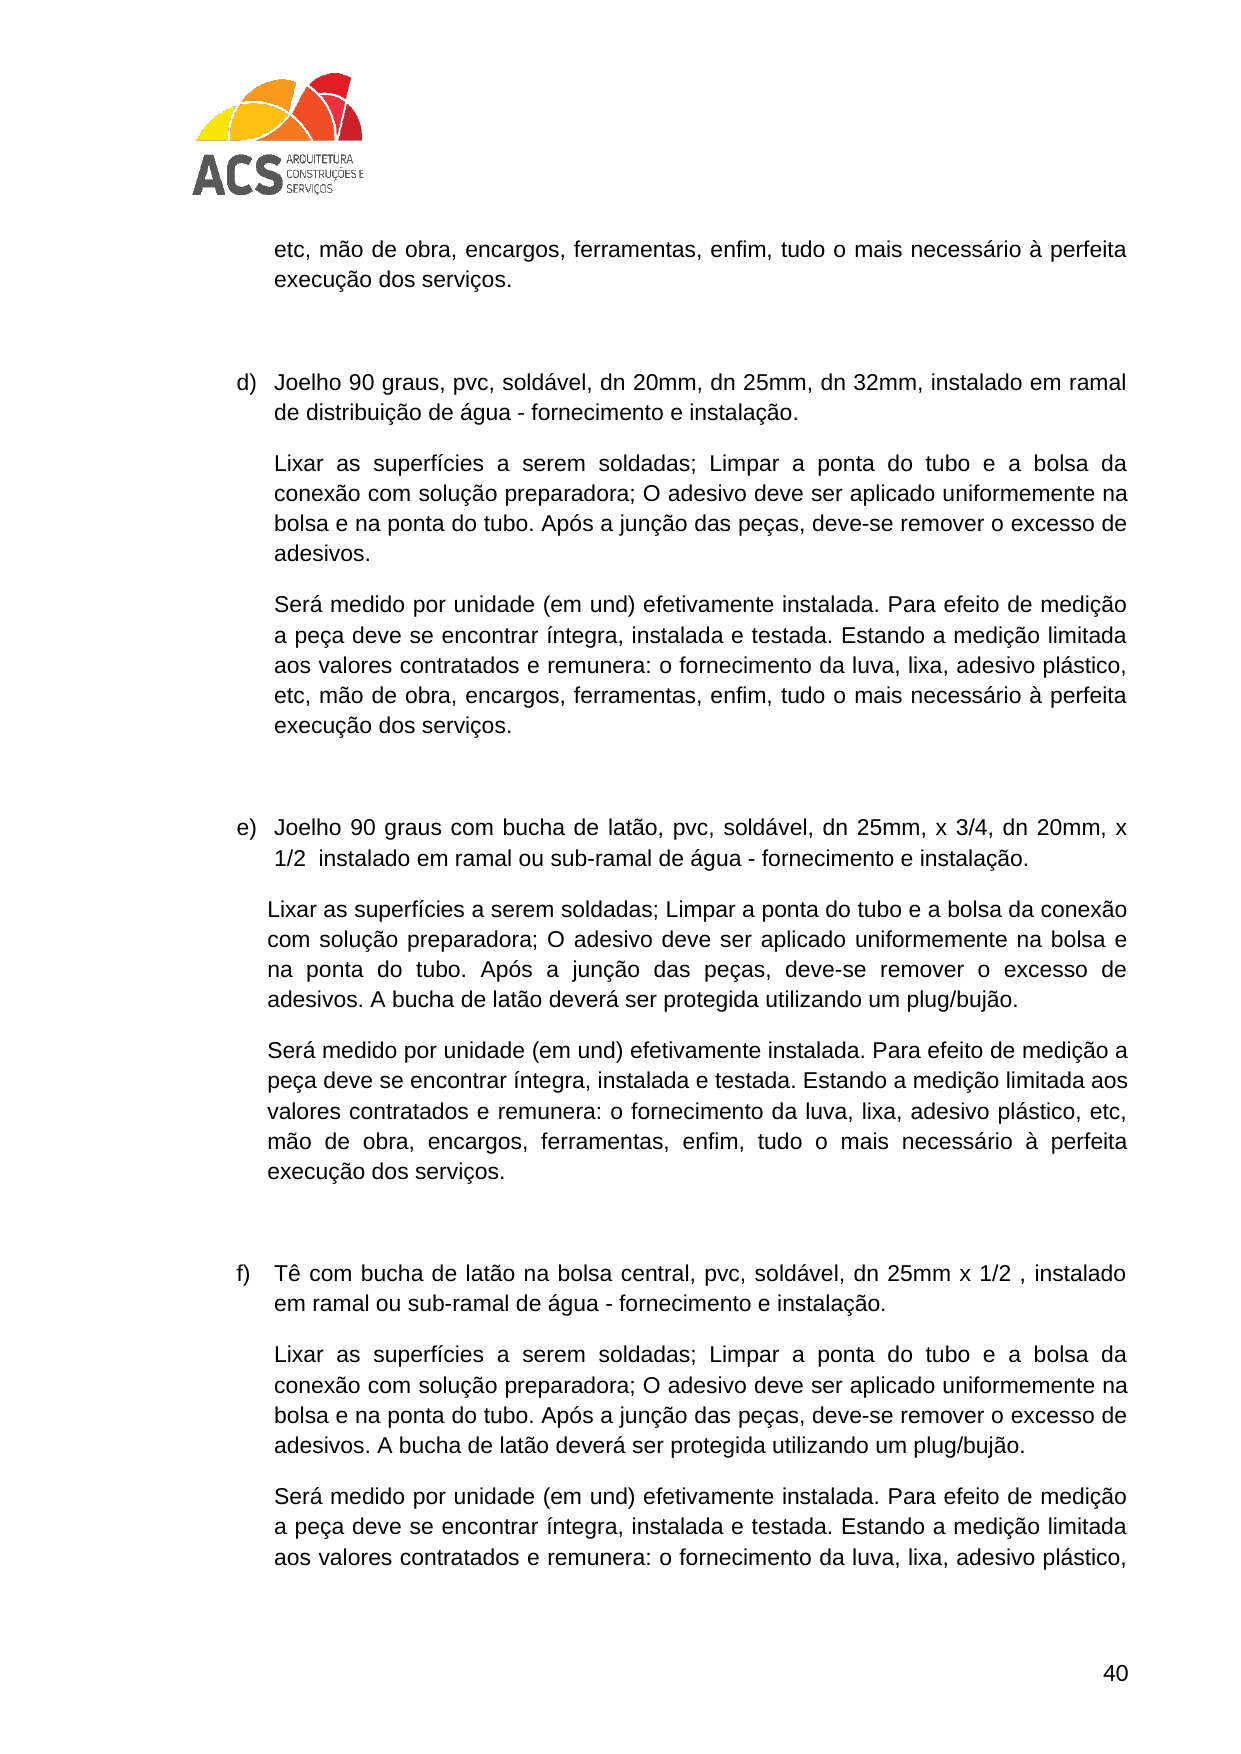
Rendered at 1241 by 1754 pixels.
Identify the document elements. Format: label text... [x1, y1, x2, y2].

list Joelho 90 graus, pvc, soldável, dn 20mm, dn 25mm, dn 32mm, instalado em ramal de distribuição de água - fornecimento e instalação. [236, 368, 1128, 425]
list Tê com bucha de latão na bolsa central, pvc, soldável, dn 25mm x 1/2 , instalado em ramal ou sub-ramal de água - fornecimento e instalação. [236, 1260, 1128, 1317]
picture [192, 73, 364, 195]
list Joelho 90 graus com bucha de latão, pvc, soldável, dn 25mm, x 3/4, dn 20mm, x 1/2 instalado em ramal ou sub-ramal de água - fornecimento e instalação. [236, 814, 1128, 871]
